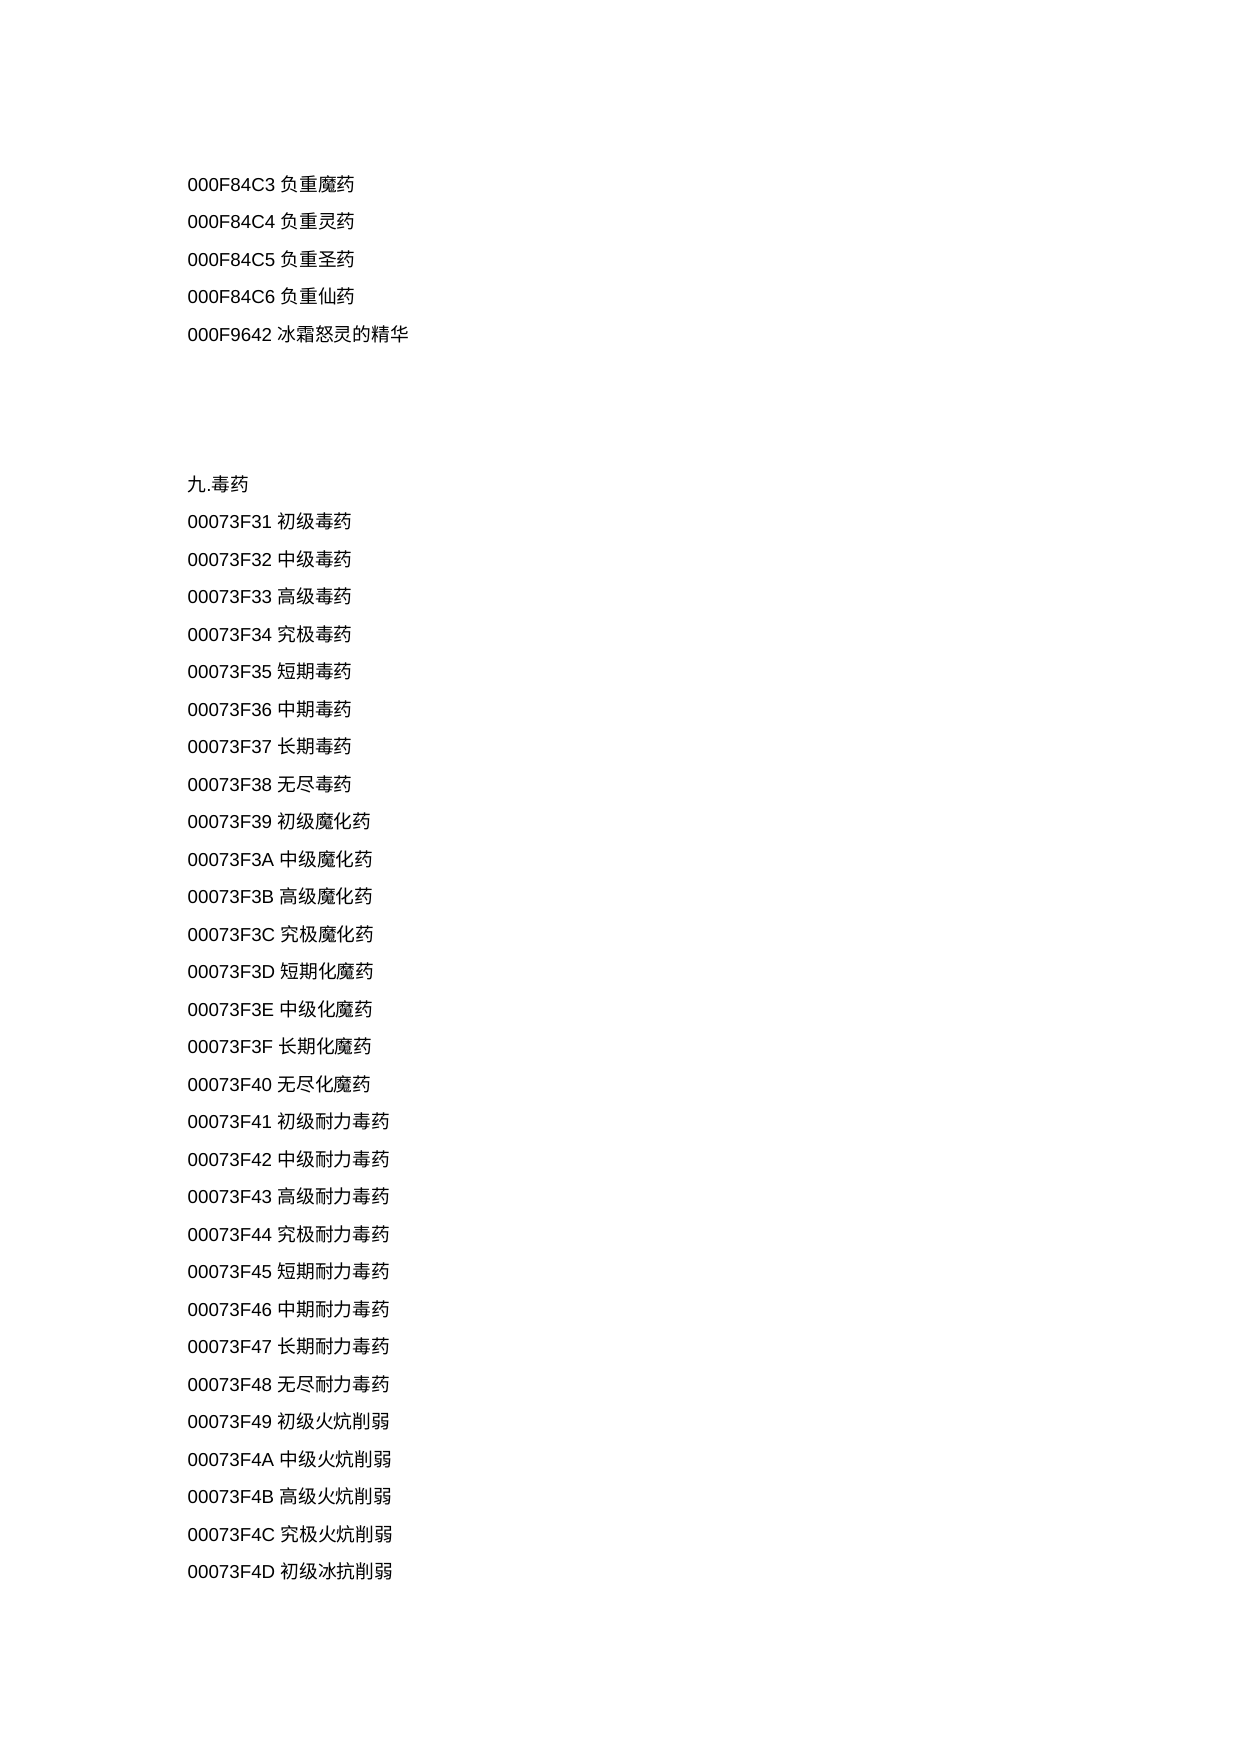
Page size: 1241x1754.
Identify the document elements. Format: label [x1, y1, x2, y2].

text [187, 164, 1053, 1589]
